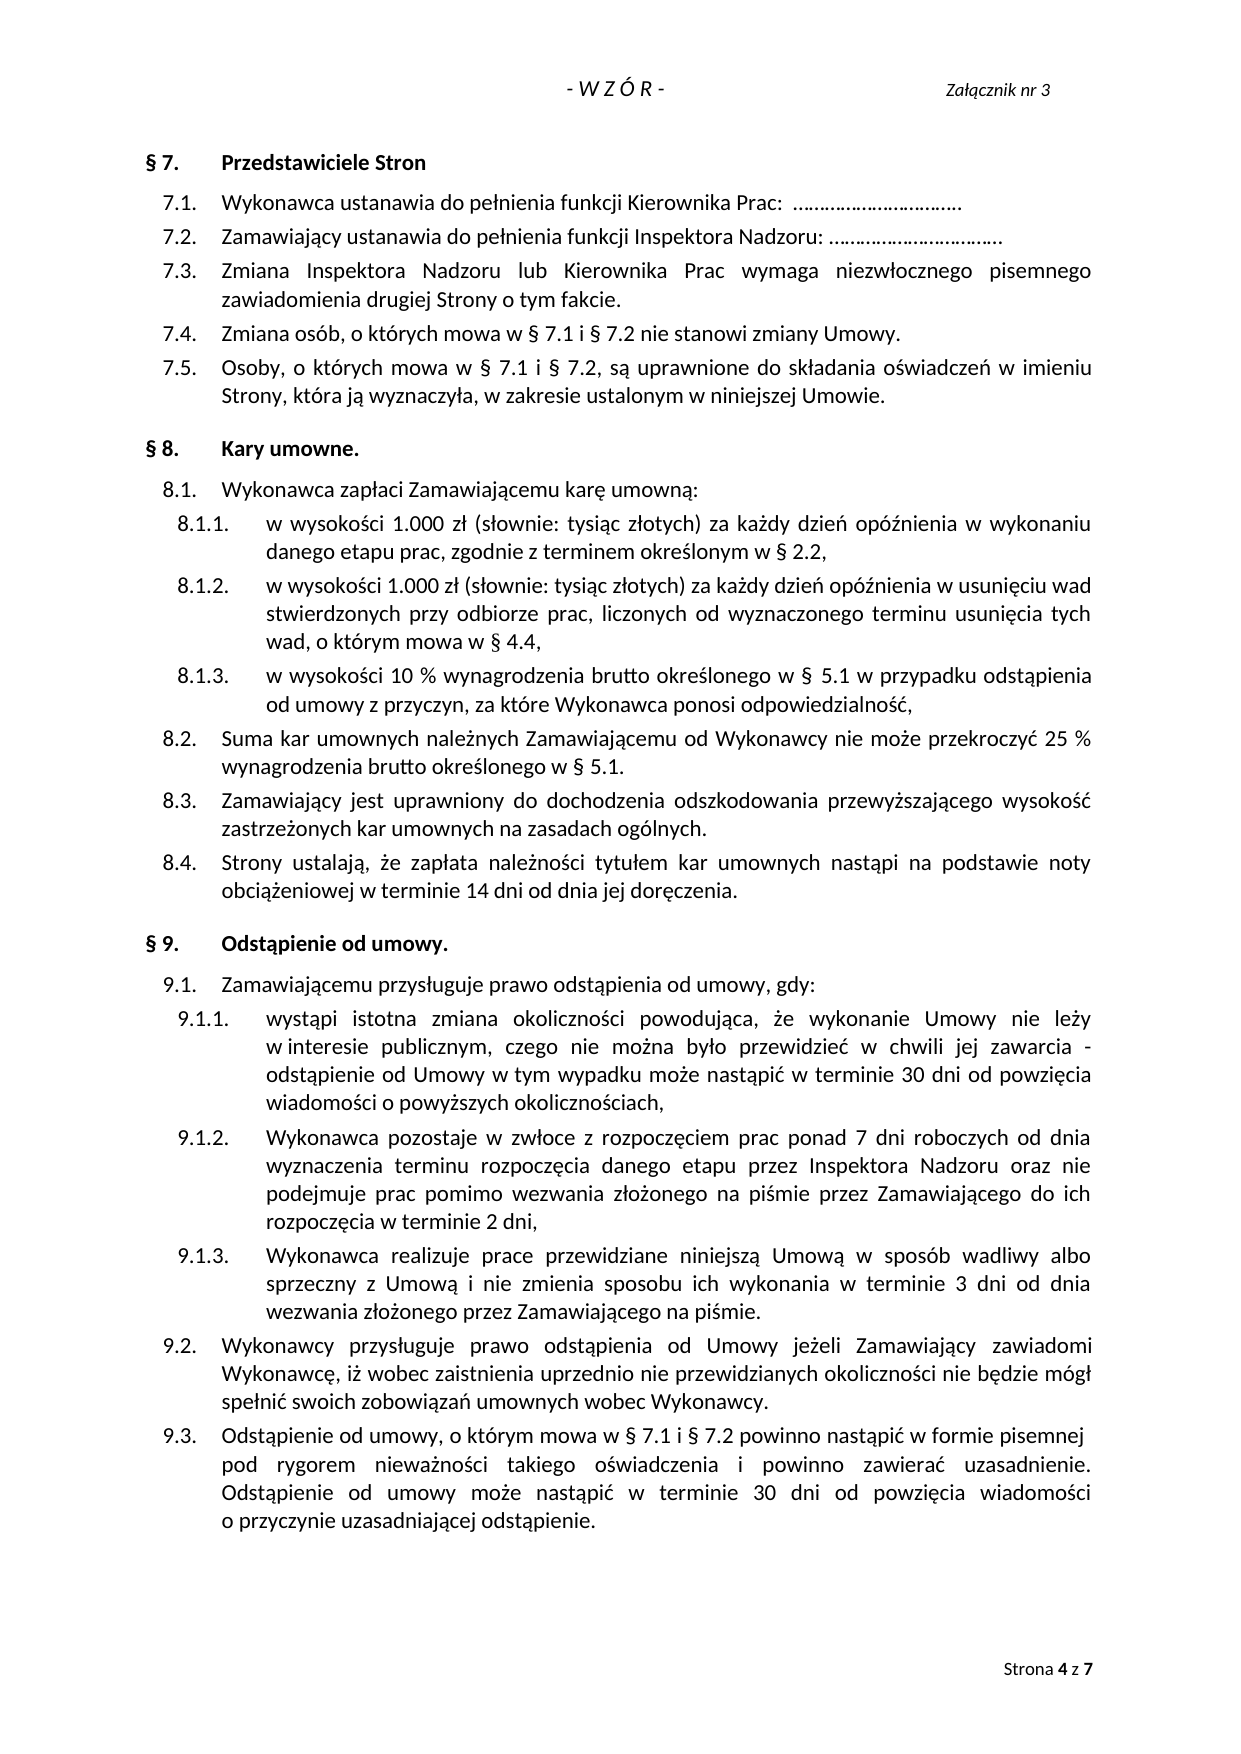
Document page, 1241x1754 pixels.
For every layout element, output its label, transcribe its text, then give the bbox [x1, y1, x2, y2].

subtitle Osoby, o których mowa w § 7.1 i § 7.2, są uprawnione do składania oświadczeń w imieniu Strony, która ją wyznaczyła, w zakresie ustalonym w niniejszej Umowie. [162, 353, 1093, 409]
subtitle Wykonawca ustanawia do pełnienia funkcji Kierownika Prac: ………………………….. [162, 188, 1093, 216]
subtitle wystąpi istotna zmiana okoliczności powodująca, że wykonanie Umowy nie leży w interesie publicznym, czego nie można było przewidzieć w chwili jej zawarcia - odstąpienie od Umowy w tym wypadku może nastąpić w terminie 30 dni od powzięcia wiadomości o powyższych okolicznościach, [177, 1004, 1093, 1116]
subtitle Zmiana Inspektora Nadzoru lub Kierownika Prac wymaga niezwłocznego pisemnego zawiadomienia drugiej Strony o tym fakcie. [162, 257, 1093, 313]
subtitle Zmiana osób, o których mowa w § 7.1 i § 7.2 nie stanowi zmiany Umowy. [162, 319, 1093, 347]
subtitle Odstąpienie od umowy, o którym mowa w § 7.1 i § 7.2 powinno nastąpić w formie pisemnej pod rygorem nieważności takiego oświadczenia i powinno zawierać uzasadnienie. Odstąpienie od umowy może nastąpić w terminie 30 dni od powzięcia wiadomości o przyczynie uzasadniającej odstąpienie. [162, 1422, 1093, 1534]
subtitle w wysokości 10 % wynagrodzenia brutto określonego w § 5.1 w przypadku odstąpienia od umowy z przyczyn, za które Wykonawca ponosi odpowiedzialność, [177, 662, 1093, 718]
subtitle Zamawiający jest uprawniony do dochodzenia odszkodowania przewyższającego wysokość zastrzeżonych kar umownych na zasadach ogólnych. [162, 786, 1093, 842]
subtitle Wykonawca zapłaci Zamawiającemu karę umowną: [162, 475, 1093, 503]
subtitle Wykonawca realizuje prace przewidziane niniejszą Umową w sposób wadliwy albo sprzeczny z Umową i nie zmienia sposobu ich wykonania w terminie 3 dni od dnia wezwania złożonego przez Zamawiającego na piśmie. [177, 1241, 1093, 1325]
subtitle Zamawiający ustanawia do pełnienia funkcji Inspektora Nadzoru: …………………………… [162, 222, 1093, 250]
subtitle Wykonawcy przysługuje prawo odstąpienia od Umowy jeżeli Zamawiający zawiadomi Wykonawcę, iż wobec zaistnienia uprzednio nie przewidzianych okoliczności nie będzie mógł spełnić swoich zobowiązań umownych wobec Wykonawcy. [162, 1331, 1093, 1415]
subtitle w wysokości 1.000 zł (słownie: tysiąc złotych) za każdy dzień opóźnienia w wykonaniu danego etapu prac, zgodnie z terminem określonym w § 2.2, [177, 509, 1093, 565]
subtitle Strony ustalają, że zapłata należności tytułem kar umownych nastąpi na podstawie noty obciążeniowej w terminie 14 dni od dnia jej doręczenia. [162, 848, 1093, 904]
subtitle Przedstawiciele Stron [162, 148, 1093, 176]
subtitle Kary umowne. [162, 434, 1093, 462]
subtitle Suma kar umownych należnych Zamawiającemu od Wykonawcy nie może przekroczyć 25 % wynagrodzenia brutto określonego w § 5.1. [162, 724, 1093, 780]
subtitle w wysokości 1.000 zł (słownie: tysiąc złotych) za każdy dzień opóźnienia w usunięciu wad stwierdzonych przy odbiorze prac, liczonych od wyznaczonego terminu usunięcia tych wad, o którym mowa w 4.4, [177, 571, 1093, 655]
subtitle Zamawiającemu przysługuje prawo odstąpienia od umowy, gdy: [162, 970, 1093, 998]
subtitle Odstąpienie od umowy. [162, 929, 1093, 958]
subtitle Wykonawca pozostaje w zwłoce z rozpoczęciem prac ponad 7 dni roboczych od dnia wyznaczenia terminu rozpoczęcia danego etapu przez Inspektora Nadzoru oraz nie podejmuje prac pomimo wezwania złożonego na piśmie przez Zamawiającego do ich rozpoczęcia w terminie 2 dni, [177, 1123, 1093, 1235]
